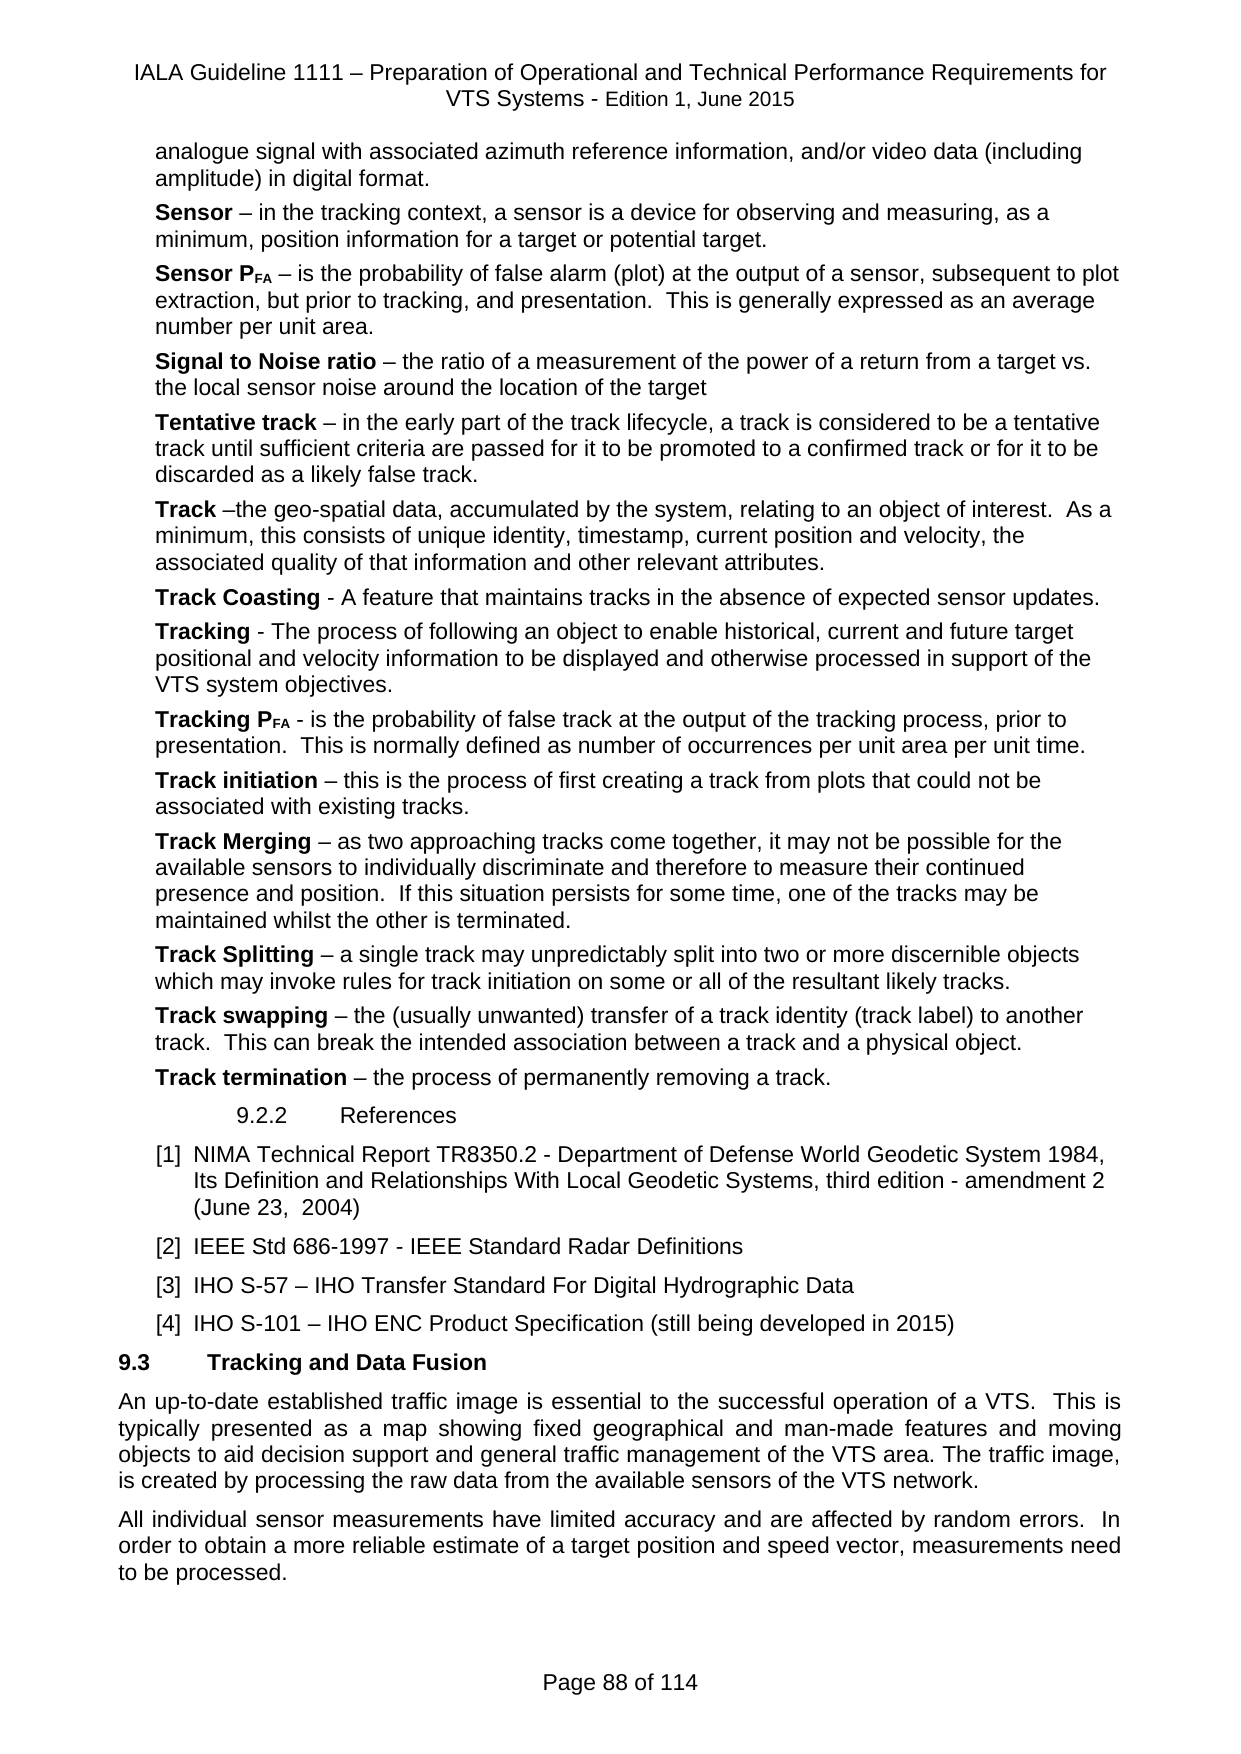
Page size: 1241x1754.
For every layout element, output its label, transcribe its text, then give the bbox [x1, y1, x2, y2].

text All individual sensor measurements have limited accuracy and are affected by random errors. In order to obtain a more reliable estimate of a target position and speed vector, measurements need to be processed. [118, 1506, 1122, 1585]
list Sensor – in the tracking context, a sensor is a device for observing and measuring, as a minimum, position information for a target or potential target. [155, 199, 1122, 252]
list Track termination – the process of permanently removing a track. [155, 1063, 1122, 1090]
list Track Coasting - A feature that maintains tracks in the absence of expected sensor updates. [155, 583, 1122, 610]
list IEEE Std 686-1997 - IEEE Standard Radar Definitions [156, 1233, 1122, 1259]
list Track Merging – as two approaching tracks come together, it may not be possible for the available sensors to individually discriminate and therefore to measure their continued presence and position. If this situation persists for some time, one of the tracks may be maintained whilst the other is terminated. [155, 828, 1122, 933]
list Tracking PFA - is the probability of false track at the output of the tracking process, prior to presentation. This is normally defined as number of occurrences per unit area per unit time. [155, 706, 1122, 758]
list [155, 138, 1122, 191]
list Track initiation – this is the process of first creating a track from plots that could not be associated with existing tracks. [155, 767, 1122, 819]
text An up-to-date established traffic image is essential to the successful operation of a VTS. This is typically presented as a map showing fixed geographical and man-made features and moving objects to aid decision support and general traffic management of the VTS area. The traffic image, is created by processing the raw data from the available sensors of the VTS network. [118, 1388, 1122, 1493]
subtitle References [236, 1102, 1122, 1129]
list Tracking - The process of following an object to enable historical, current and future target positional and velocity information to be displayed and otherwise processed in support of the VTS system objectives. [155, 618, 1122, 697]
list Track Splitting – a single track may unpredictably split into two or more discernible objects which may invoke rules for track initiation on some or all of the resultant likely tracks. [155, 941, 1122, 994]
subtitle Tracking and Data Fusion [118, 1349, 1122, 1376]
list Tentative track – in the early part of the track lifecycle, a track is considered to be a tentative track until sufficient criteria are passed for it to be promoted to a confirmed track or for it to be discarded as a likely false track. [155, 409, 1122, 488]
list IHO S-101 – IHO ENC Product Specification (still being developed in 2015) [156, 1310, 1122, 1337]
list Sensor PFA – is the probability of false alarm (plot) at the output of a sensor, subsequent to plot extraction, but prior to tracking, and presentation. This is generally expressed as an average number per unit area. [155, 260, 1122, 339]
list NIMA Technical Report TR8350.2 - Department of Defense World Geodetic System 1984, Its Definition and Relationships With Local Geodetic Systems, third edition - amendment 2 (June 23, 2004) [156, 1141, 1122, 1220]
list IHO S-57 – IHO Transfer Standard For Digital Hydrographic Data [156, 1272, 1122, 1298]
list Track swapping – the (usually unwanted) transfer of a track identity (track label) to another track. This can break the intended association between a track and a physical object. [155, 1002, 1122, 1055]
list Track –the geo-spatial data, accumulated by the system, relating to an object of interest. As a minimum, this consists of unique identity, timestamp, current position and velocity, the associated quality of that information and other relevant attributes. [155, 496, 1122, 575]
list Signal to Noise ratio – the ratio of a measurement of the power of a return from a target vs. the local sensor noise around the location of the target [155, 348, 1122, 400]
